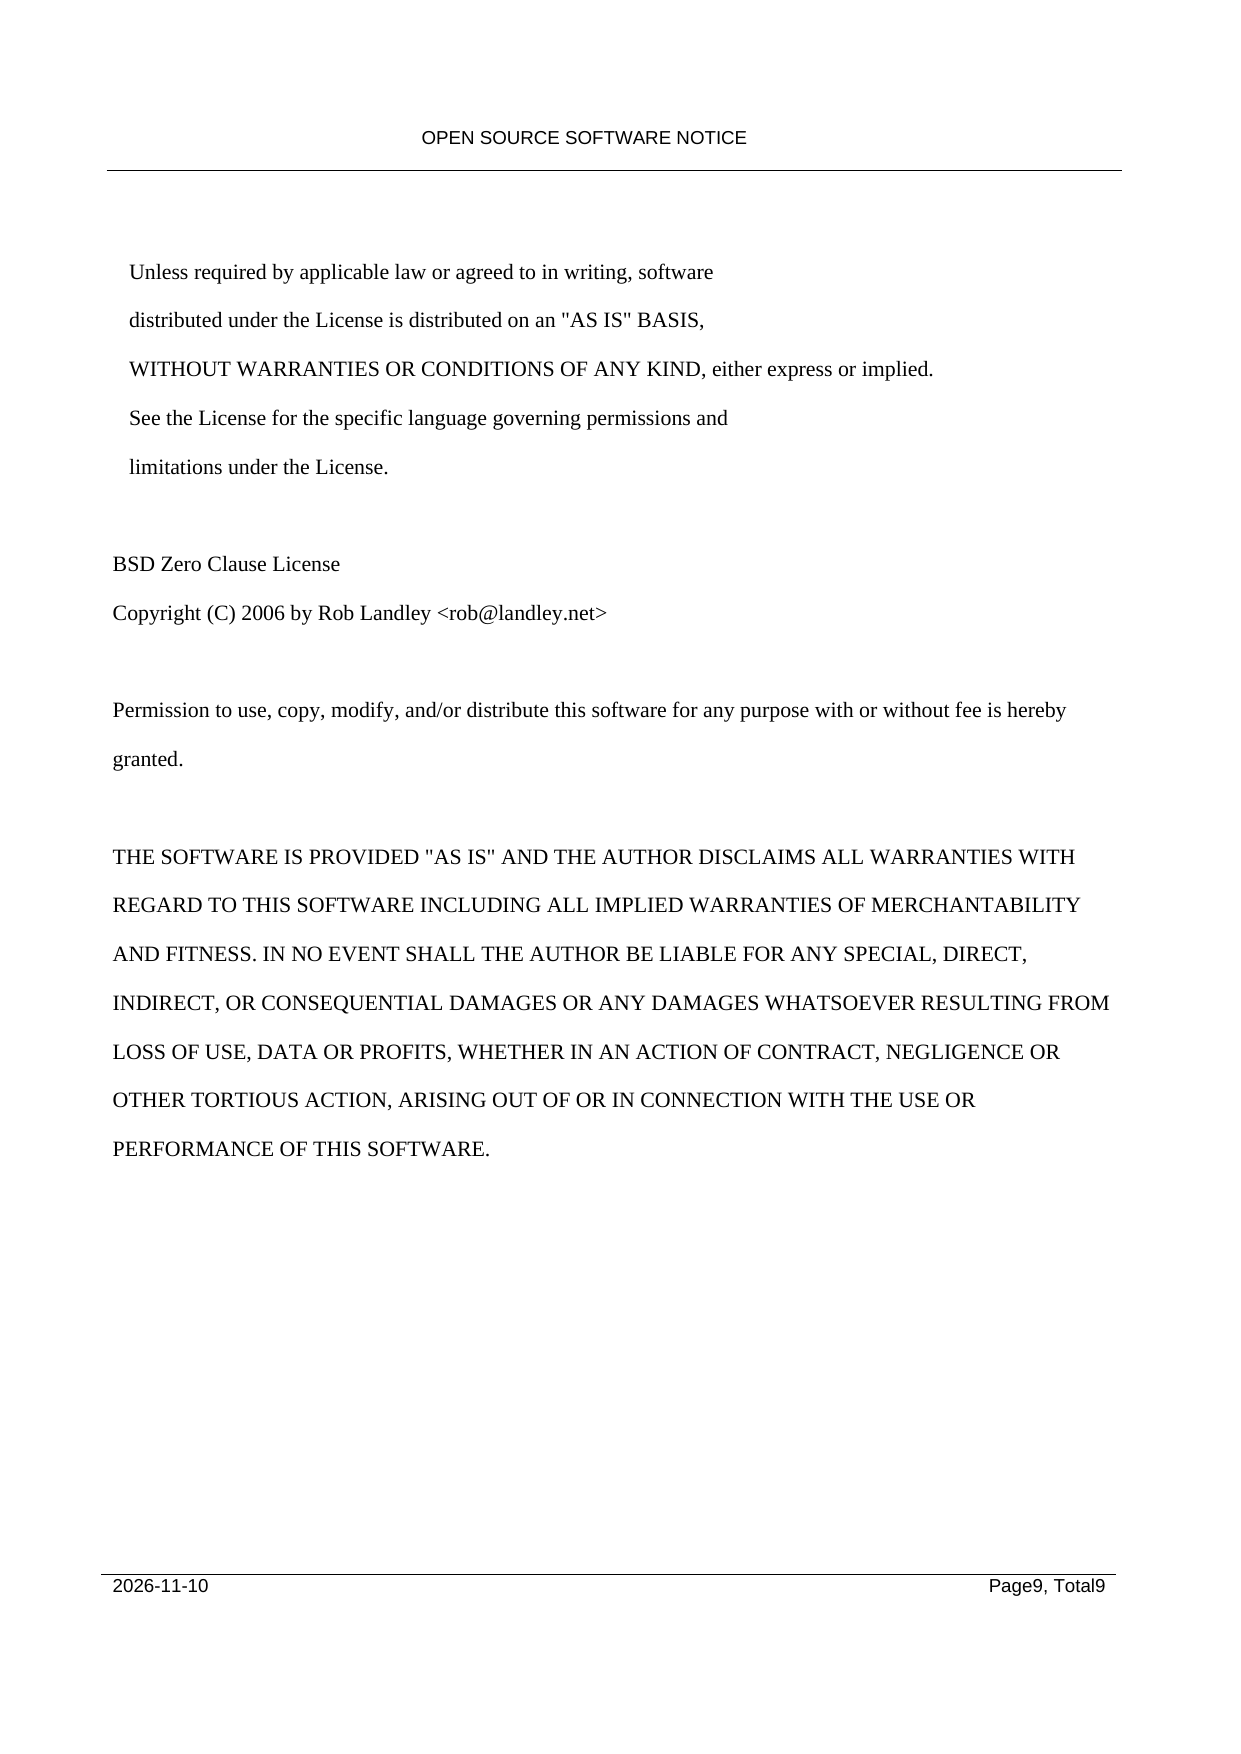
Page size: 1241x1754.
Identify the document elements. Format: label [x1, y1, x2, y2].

text [112, 206, 1128, 1214]
